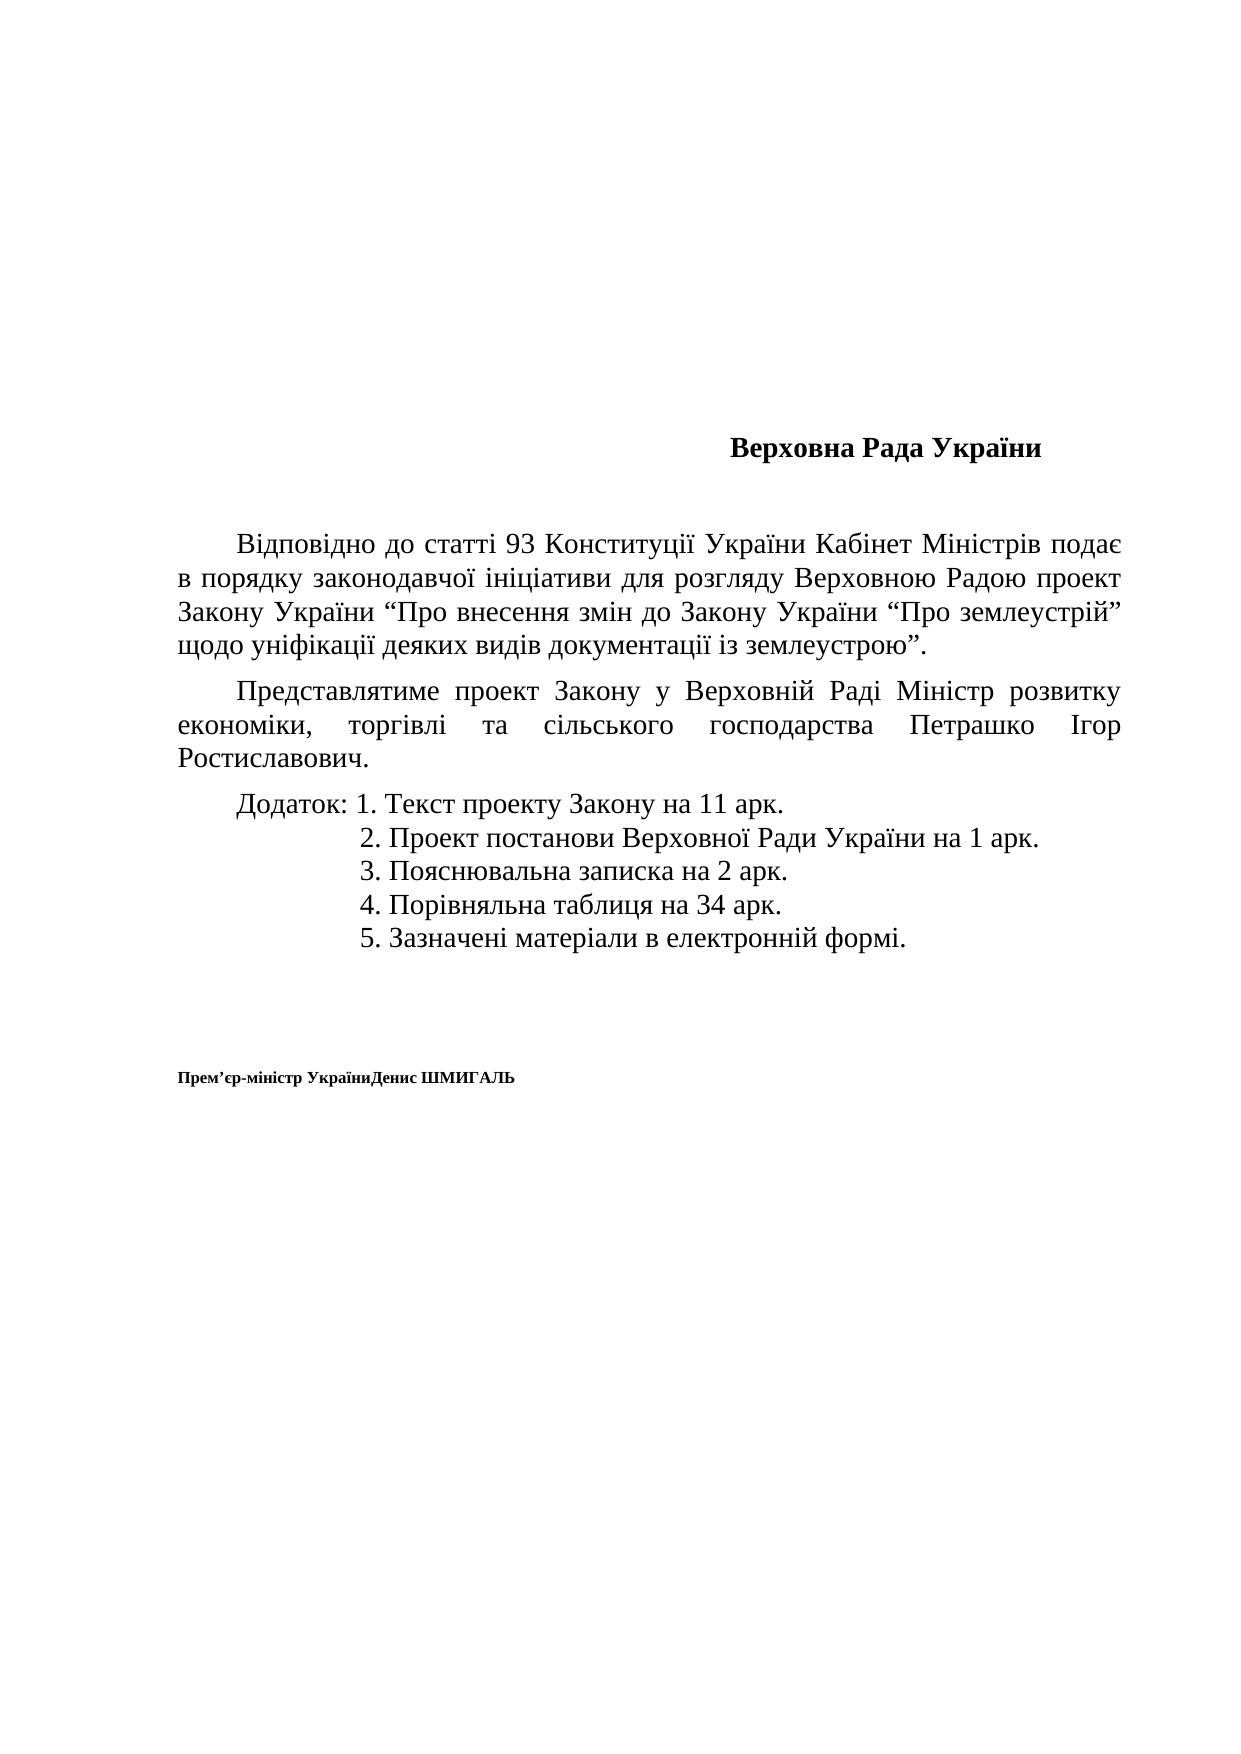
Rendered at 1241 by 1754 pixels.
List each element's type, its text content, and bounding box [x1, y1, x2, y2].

text Представлятиме проект Закону у Верховній Раді Міністр розвитку економіки, торгівлі та сільського господарства Петрашко Ігор Ростиславович. [177, 673, 1122, 774]
text 3. Пояснювальна записка на 2 арк. [359, 853, 1122, 887]
text 2. Проект постанови Верховної Ради України на 1 арк. [359, 820, 1122, 853]
text Верховна Рада України [650, 431, 1122, 464]
text 4. Порівняльна таблиця на 34 арк. [359, 887, 1122, 921]
text 5. Зазначені матеріали в електронній формі. [359, 921, 1122, 954]
text Прем’єр-міністр України Денис ШМИГАЛЬ [177, 1054, 1122, 1088]
text Додаток: 1. Текст проекту Закону на 11 арк. [177, 786, 1122, 820]
text Відповідно до статті 93 Конституції України Кабінет Міністрів подає в порядку законодавчої ініціативи для розгляду Верховною Радою проект Закону України “Про внесення змін до Закону України “Про землеустрій” щодо уніфікації деяких видів документації із землеустрою”. [177, 527, 1122, 661]
